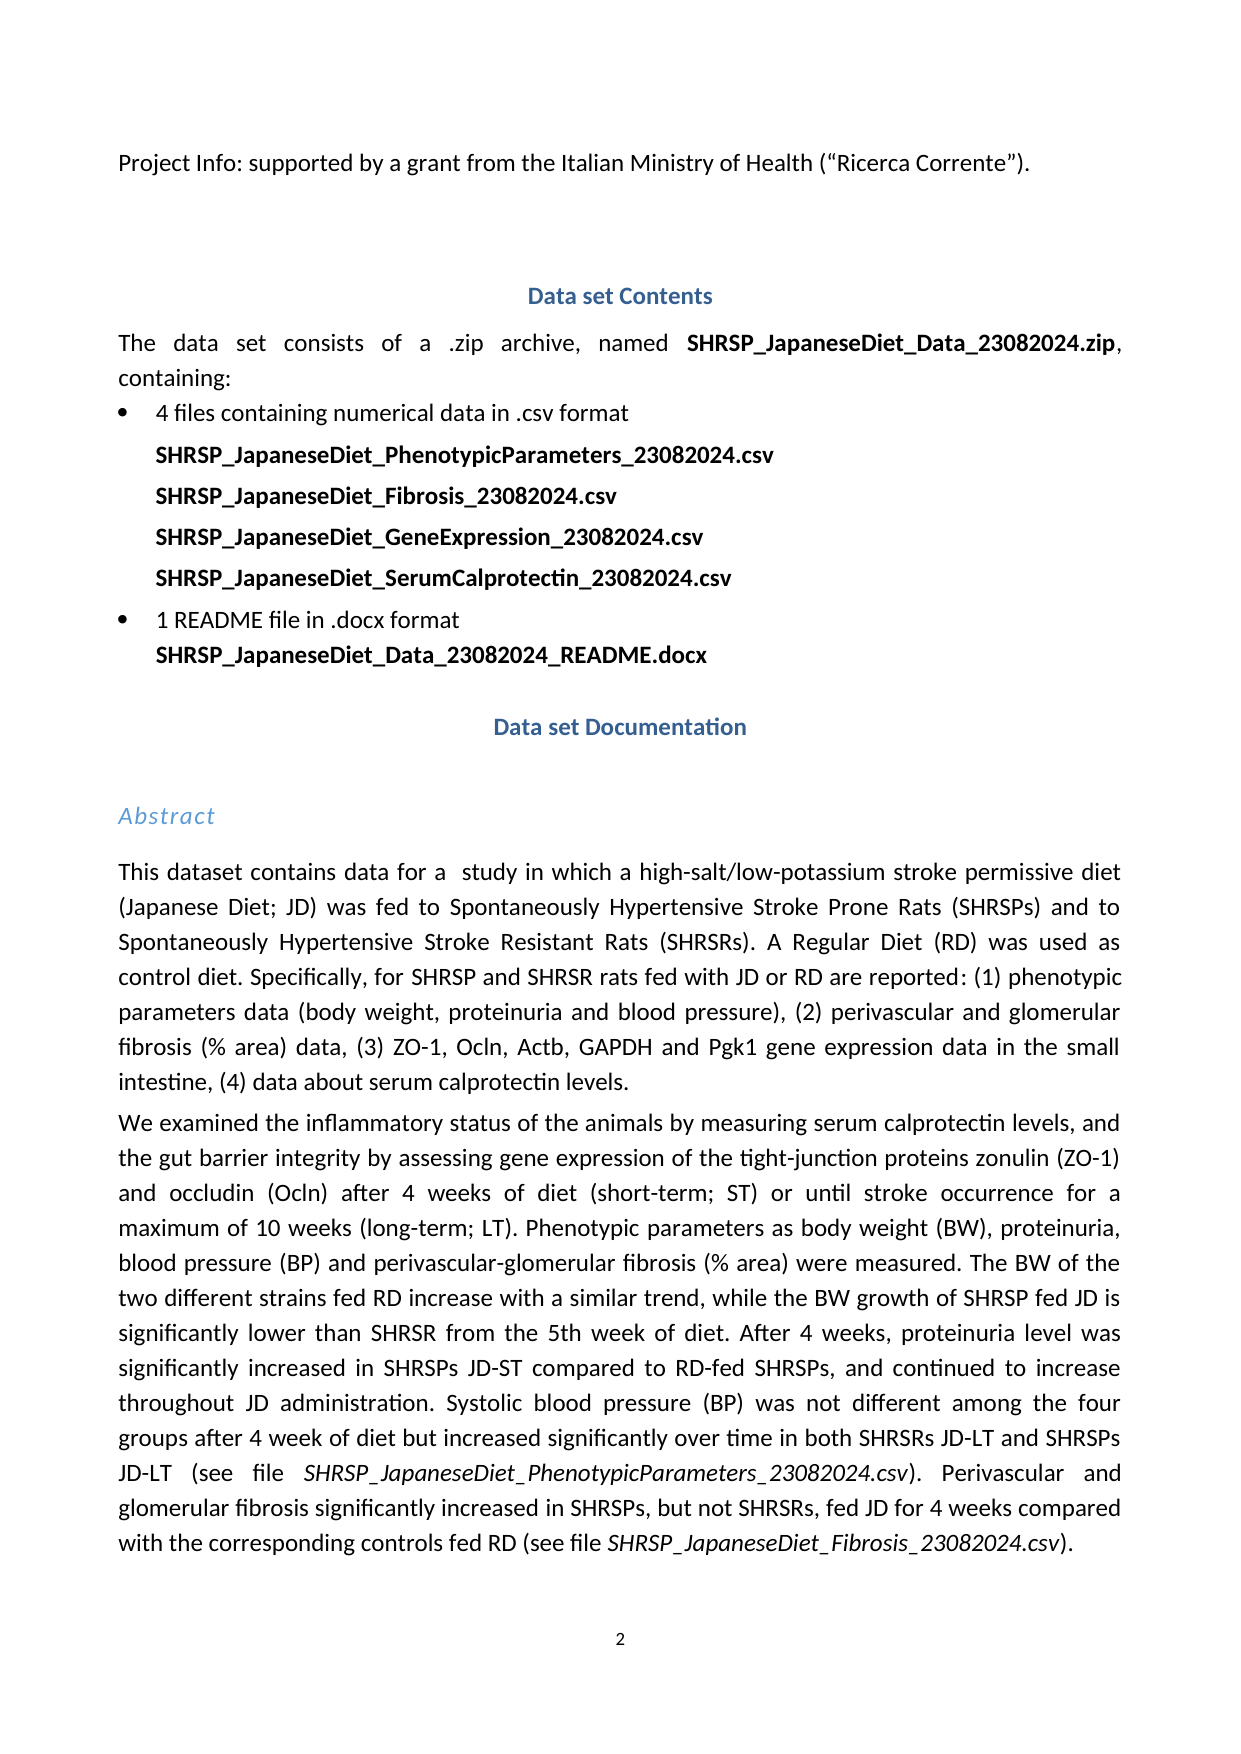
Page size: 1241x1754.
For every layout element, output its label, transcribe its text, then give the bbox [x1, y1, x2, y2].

text Data set Contents [118, 280, 1122, 311]
text The data set consists of a .zip archive, named SHRSP_JapaneseDiet_Data_23082024.zip, containing: [118, 328, 1122, 393]
text Project Info: supported by a grant from the Italian Ministry of Health (“Ricerca Corrente”). [118, 148, 1122, 178]
text SHRSP_JapaneseDiet_SerumCalprotectin_23082024.csv [155, 563, 1122, 593]
list 1 README file in .docx format [118, 604, 1122, 634]
list SHRSP_JapaneseDiet_Data_23082024_README.docx [156, 639, 1122, 669]
text This dataset contains data for a study in which a high-salt/low-potassium stroke permissive diet (Japanese Diet; JD) was fed to Spontaneously Hypertensive Stroke Prone Rats (SHRSPs) and to Spontaneously Hypertensive Stroke Resistant Rats (SHRSRs). A Regular Diet (RD) was used as control diet. Specifically, for SHRSP and SHRSR rats fed with JD or RD are reported: (1) phenotypic parameters data (body weight, proteinuria and blood pressure), (2) perivascular and glomerular fibrosis (% area) data, (3) ZO-1, Ocln, Actb, GAPDH and Pgk1 gene expression data in the small intestine, (4) data about serum calprotectin levels. [118, 856, 1122, 1096]
text We examined the inflammatory status of the animals by measuring serum calprotectin levels, and the gut barrier integrity by assessing gene expression of the tight-junction proteins zonulin (ZO-1) and occludin (Ocln) after 4 weeks of diet (short-term; ST) or until stroke occurrence for a maximum of 10 weeks (long-term; LT). Phenotypic parameters as body weight (BW), proteinuria, blood pressure (BP) and perivascular-glomerular fibrosis (% area) were measured. The BW of the two different strains fed RD increase with a similar trend, while the BW growth of SHRSP fed JD is significantly lower than SHRSR from the 5th week of diet. After 4 weeks, proteinuria level was significantly increased in SHRSPs JD-ST compared to RD-fed SHRSPs, and continued to increase throughout JD administration. Systolic blood pressure (BP) was not different among the four groups after 4 week of diet but increased significantly over time in both SHRSRs JD-LT and SHRSPs JD-LT (see file SHRSP_JapaneseDiet_PhenotypicParameters_23082024.csv). Perivascular and glomerular fibrosis significantly increased in SHRSPs, but not SHRSRs, fed JD for 4 weeks compared with the corresponding controls fed RD (see file SHRSP_JapaneseDiet_Fibrosis_23082024.csv). [118, 1107, 1122, 1558]
list 4 files containing numerical data in .csv format [118, 398, 1122, 428]
subtitle Abstract [118, 800, 1122, 831]
text Data set Documentation [118, 711, 1122, 742]
text SHRSP_JapaneseDiet_PhenotypicParameters_23082024.csv [155, 439, 1122, 469]
text SHRSP_JapaneseDiet_GeneExpression_23082024.csv [155, 521, 1122, 552]
text SHRSP_JapaneseDiet_Fibrosis_23082024.csv [155, 480, 1122, 511]
